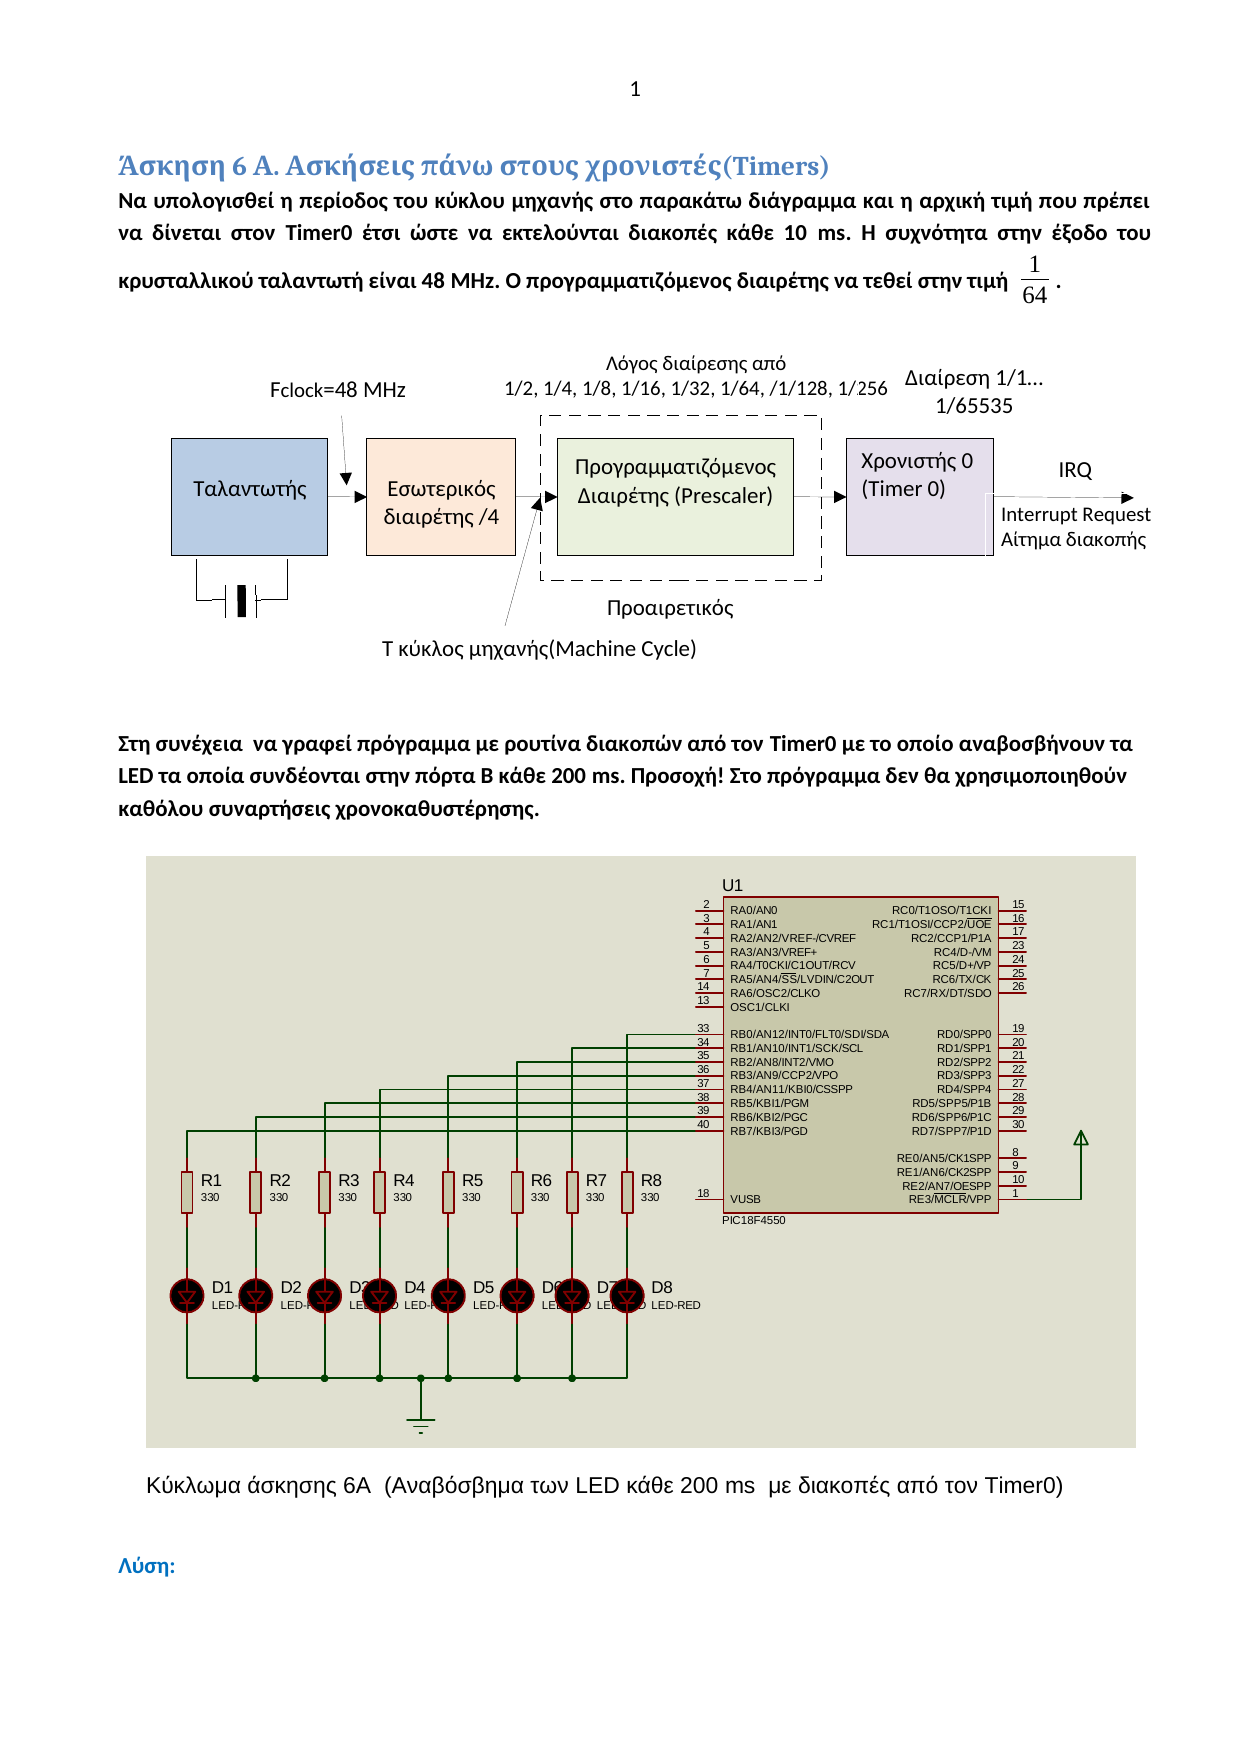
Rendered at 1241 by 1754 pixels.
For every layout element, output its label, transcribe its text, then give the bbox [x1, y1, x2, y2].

text Να υπολογισθεί η περίοδος του κύκλου μηχανής στο παρακάτω διάγραμμα και η αρχική τιμή που πρέπει να δίνεται στον Timer0 έτσι ώστε να εκτελούνται διακοπές κάθε 10 ms. Η συχνότητα στην έξοδο του κρυσταλλικού ταλαντωτή είναι 48 MHz. Ο προγραμματιζόμενος διαιρέτης να τεθεί στην τιμή . [118, 186, 1152, 310]
text Στη συνέχεια να γραφεί πρόγραμμα με ρουτίνα διακοπών από τον Timer0 με το οποίο αναβοσβήνουν τα LED τα οποία συνδέονται στην πόρτα Β κάθε 200 ms. Προσοχή! Στο πρόγραμμα δεν θα χρησιμοποιηθούν καθόλου συναρτήσεις χρονοκαθυστέρησης. [118, 729, 1152, 822]
text Λύση: [118, 1552, 1152, 1580]
subtitle Άσκηση 6 Α. Ασκήσεις πάνω στους χρονιστές(Timers) [118, 151, 1152, 182]
